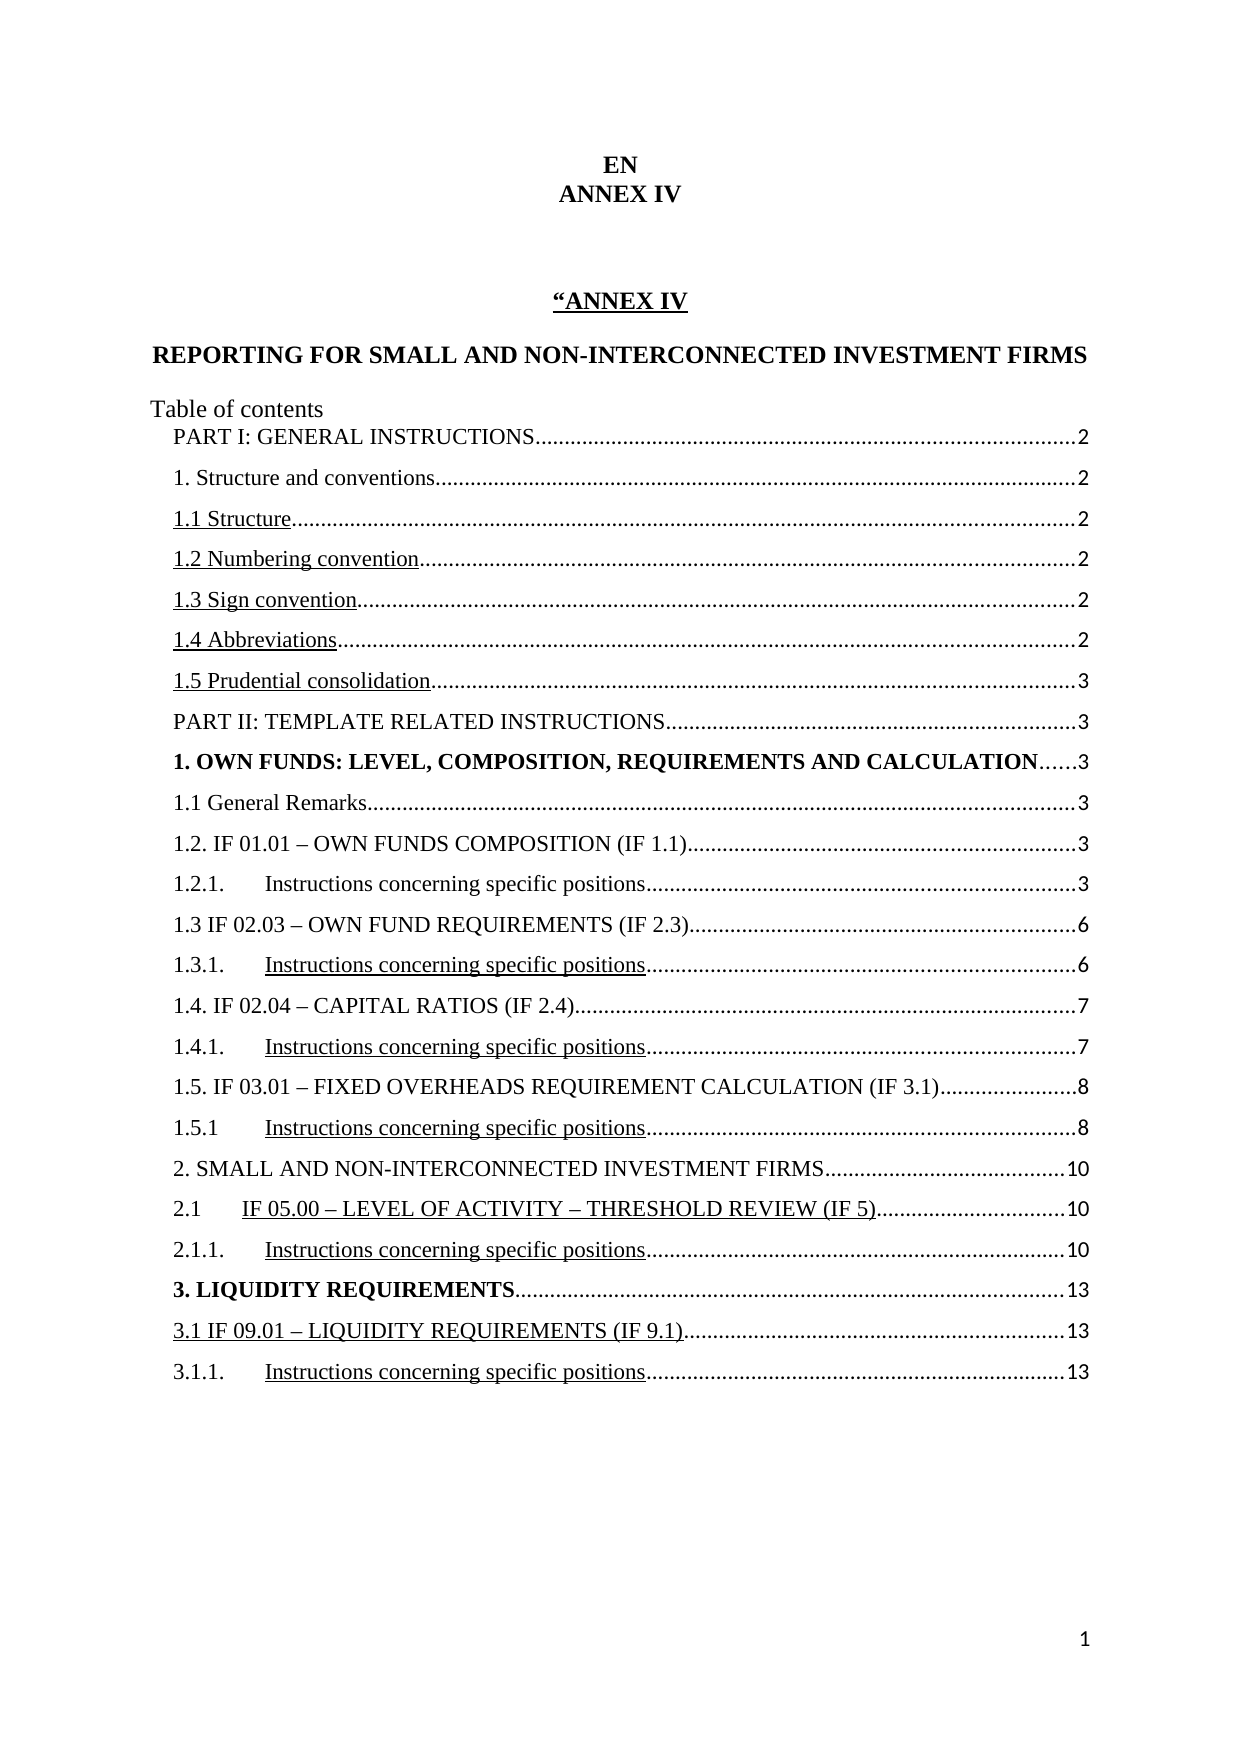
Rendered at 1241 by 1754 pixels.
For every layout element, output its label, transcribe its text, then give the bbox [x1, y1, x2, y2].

text 1.2 Numbering convention 2 [173, 544, 1090, 572]
text 1.1 General Remarks 3 [173, 788, 1090, 816]
text 1.3 Sign convention 2 [173, 585, 1090, 613]
text 2.1 IF 05.00 – LEVEL OF ACTIVITY – THRESHOLD REVIEW (IF 5) 10 [173, 1194, 1090, 1222]
text 1.4.1. Instructions concerning specific positions 7 [173, 1032, 1090, 1060]
text 2.1.1. Instructions concerning specific positions 10 [173, 1235, 1090, 1263]
text 1.5. IF 03.01 – FIXED OVERHEADS REQUIREMENT CALCULATION (IF 3.1) 8 [173, 1072, 1090, 1101]
text 1.5 Prudential consolidation 3 [173, 666, 1090, 694]
text 1.2.1. Instructions concerning specific positions 3 [173, 869, 1090, 897]
text “ANNEX IV [150, 286, 1090, 315]
text 1.4 Abbreviations 2 [173, 626, 1090, 654]
text 3.1 IF 09.01 – LIQUIDITY REQUIREMENTS (IF 9.1) 13 [173, 1316, 1090, 1344]
text 1. OWN FUNDS: LEVEL, COMPOSITION, REQUIREMENTS AND CALCULATION 3 [173, 747, 1090, 776]
text 2. SMALL AND NON-INTERCONNECTED INVESTMENT FIRMS 10 [173, 1154, 1090, 1182]
text Table of contents [150, 394, 1090, 422]
text 3.1.1. Instructions concerning specific positions 13 [173, 1357, 1090, 1385]
text 1.3 IF 02.03 – OWN FUND REQUIREMENTS (IF 2.3) 6 [173, 910, 1090, 938]
text 1.1 Structure 2 [173, 504, 1090, 532]
text 1.4. IF 02.04 – CAPITAL RATIOS (IF 2.4) 7 [173, 991, 1090, 1019]
text 1.3.1. Instructions concerning specific positions 6 [173, 951, 1090, 979]
text EN ANNEX IV [150, 150, 1090, 207]
text PART I: GENERAL INSTRUCTIONS 2 [173, 422, 1090, 451]
text PART II: TEMPLATE RELATED INSTRUCTIONS 3 [173, 707, 1090, 735]
text 1. Structure and conventions 2 [173, 463, 1090, 491]
text 1.2. IF 01.01 – OWN FUNDS COMPOSITION (IF 1.1) 3 [173, 829, 1090, 857]
text REPORTING FOR SMALL AND NON-INTERCONNECTED INVESTMENT FIRMS [150, 340, 1090, 369]
text 1.5.1 Instructions concerning specific positions 8 [173, 1113, 1090, 1141]
text 3. LIQUIDITY REQUIREMENTS 13 [173, 1276, 1090, 1304]
